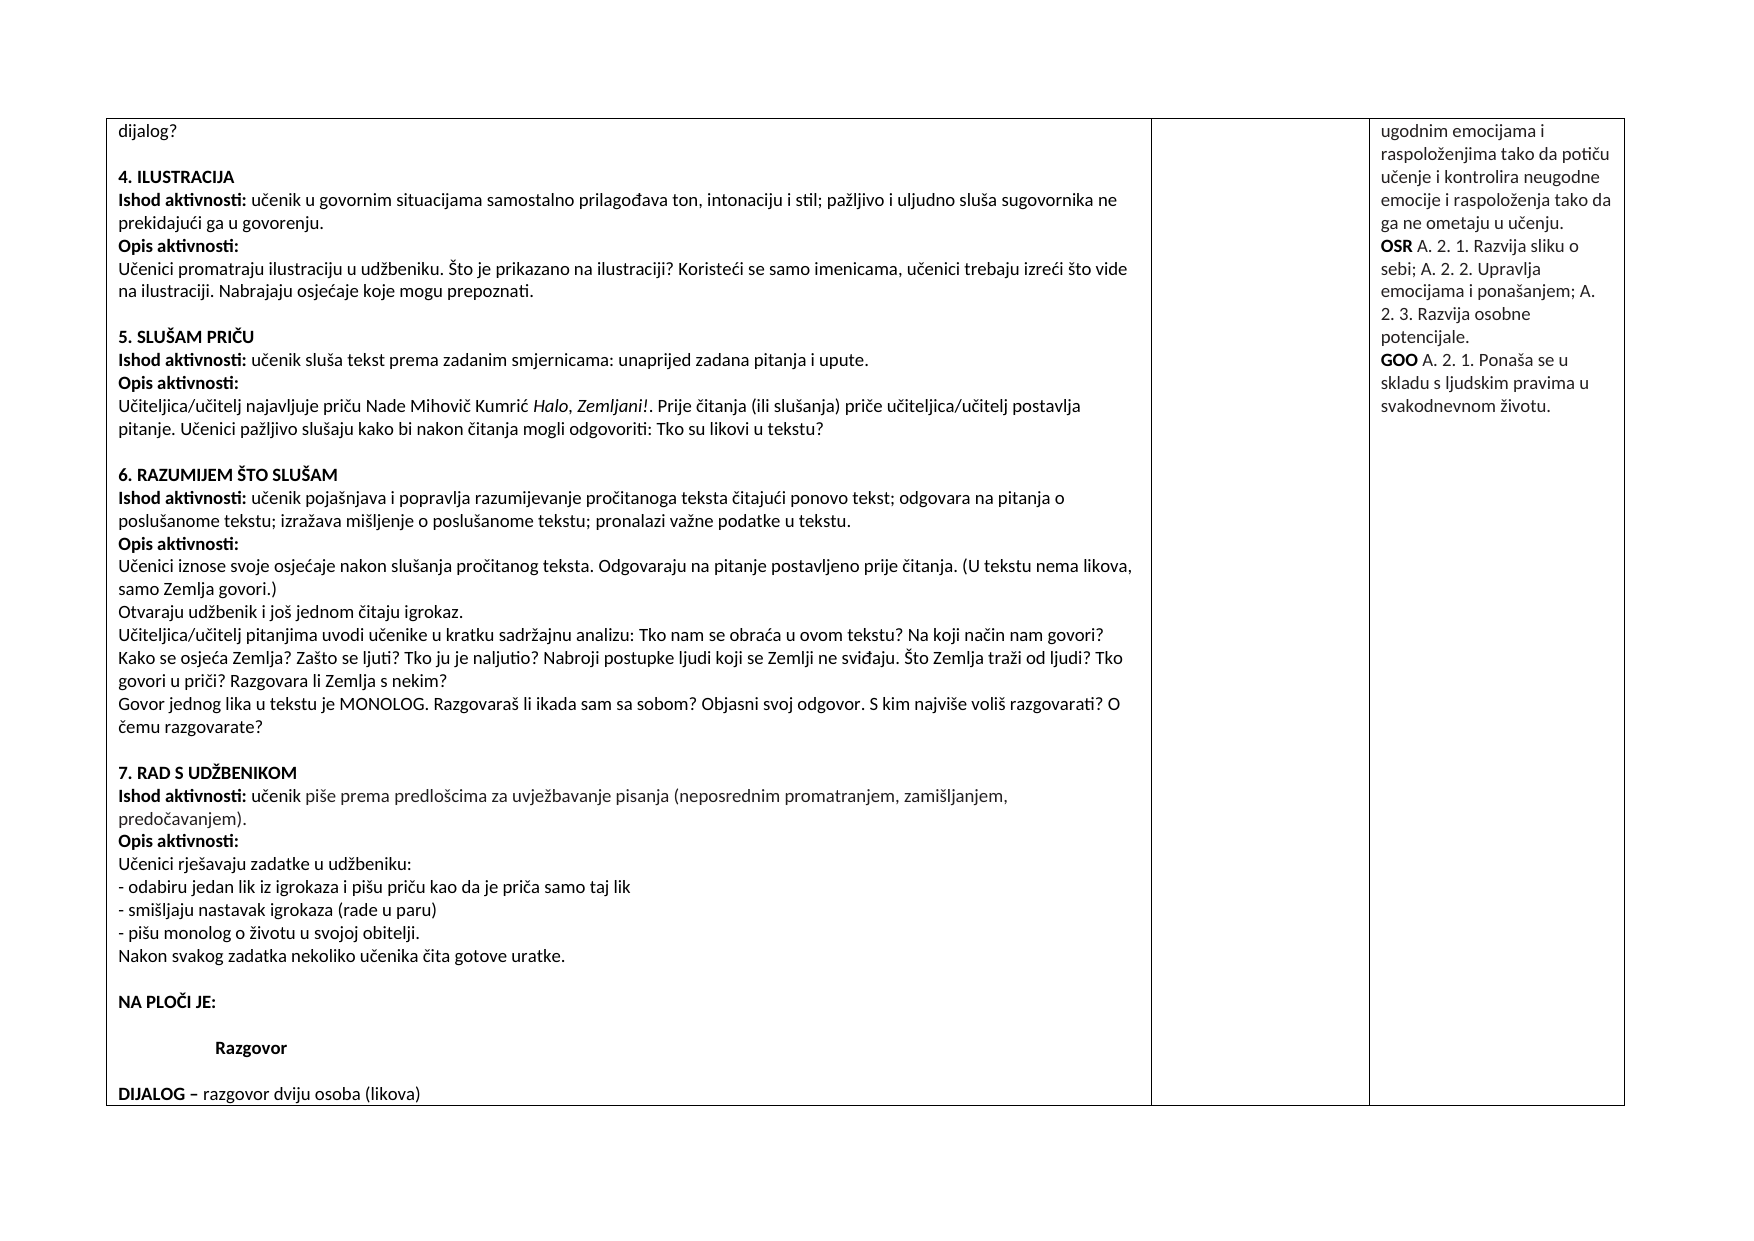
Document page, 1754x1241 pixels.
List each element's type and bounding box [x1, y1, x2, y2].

table_cell [1370, 119, 1624, 1104]
table_cell [1152, 119, 1369, 1104]
table_cell [107, 119, 1151, 1104]
